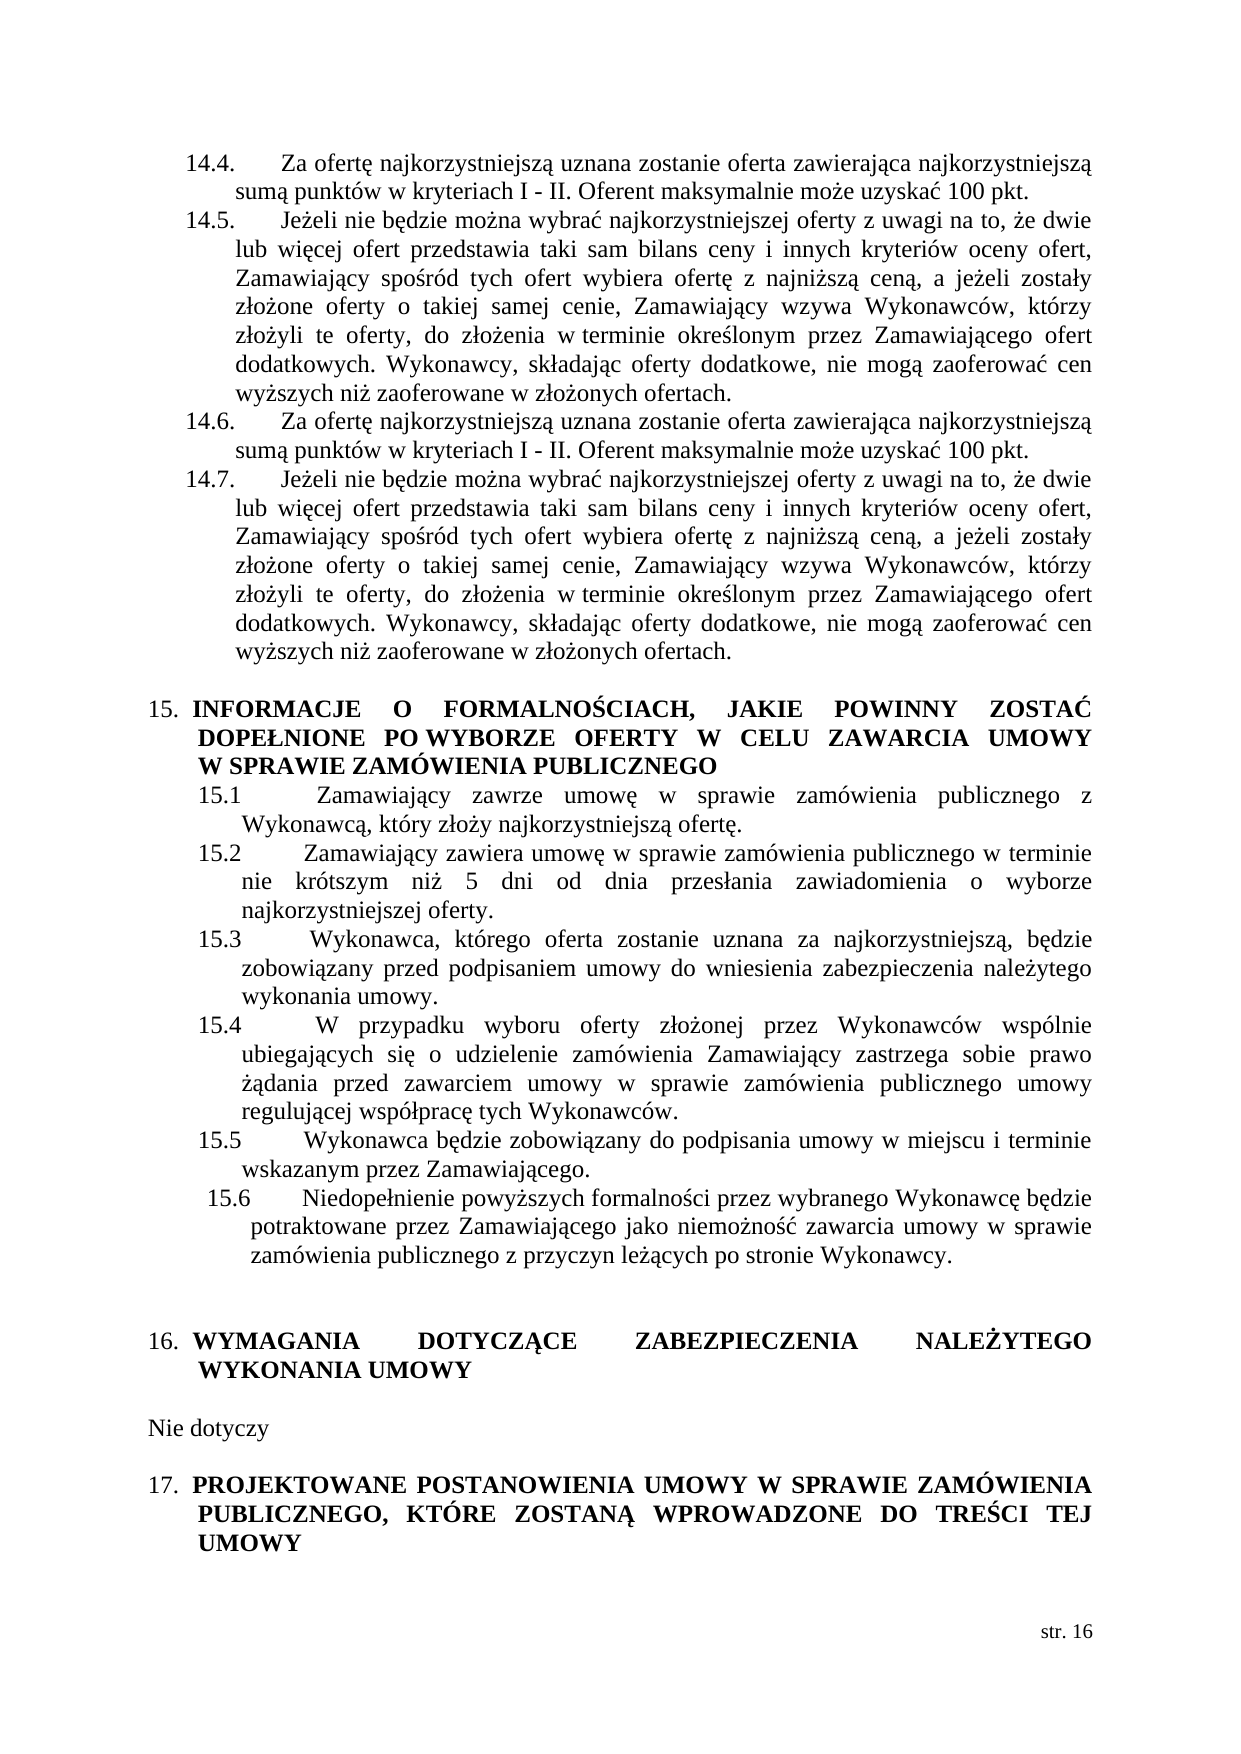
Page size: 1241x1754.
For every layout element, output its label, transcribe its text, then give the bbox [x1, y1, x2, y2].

list Zamawiający zawiera umowę w sprawie zamówienia publicznego w terminie nie krótszym niż 5 dni od dnia przesłania zawiadomienia o wyborze najkorzystniejszej oferty. [198, 838, 1093, 924]
text Nie dotyczy [148, 1413, 1093, 1441]
list Niedopełnienie powyższych formalności przez wybranego Wykonawcę będzie potraktowane przez Zamawiającego jako niemożność zawarcia umowy w sprawie zamówienia publicznego z przyczyn leżących po stronie Wykonawcy. [207, 1183, 1093, 1269]
list W przypadku wyboru oferty złożonej przez Wykonawców wspólnie ubiegających się o udzielenie zamówienia Zamawiający zastrzega sobie prawo żądania przed zawarciem umowy w sprawie zamówienia publicznego umowy regulującej współpracę tych Wykonawców. [198, 1010, 1093, 1125]
list PROJEKTOWANE POSTANOWIENIA UMOWY W SPRAWIE ZAMÓWIENIA PUBLICZNEGO, KTÓRE ZOSTANĄ WPROWADZONE DO TREŚCI TEJ UMOWY [148, 1470, 1093, 1556]
list INFORMACJE O FORMALNOŚCIACH, JAKIE POWINNY ZOSTAĆ DOPEŁNIONE PO WYBORZE OFERTY W CELU ZAWARCIA UMOWY W SPRAWIE ZAMÓWIENIA PUBLICZNEGO [148, 694, 1093, 780]
list Za ofertę najkorzystniejszą uznana zostanie oferta zawierająca najkorzystniejszą sumą punktów w kryteriach I - II. Oferent maksymalnie może uzyskać 100 pkt. [185, 148, 1093, 205]
list WYMAGANIA DOTYCZĄCE ZABEZPIECZENIA NALEŻYTEGO WYKONANIA UMOWY [148, 1326, 1093, 1384]
list Jeżeli nie będzie można wybrać najkorzystniejszej oferty z uwagi na to, że dwie lub więcej ofert przedstawia taki sam bilans ceny i innych kryteriów oceny ofert, Zamawiający spośród tych ofert wybiera ofertę z najniższą ceną, a jeżeli zostały złożone oferty o takiej samej cenie, Zamawiający wzywa Wykonawców, którzy złożyli te oferty, do złożenia w terminie określonym przez Zamawiającego ofert dodatkowych. Wykonawcy, składając oferty dodatkowe, nie mogą zaoferować cen wyższych niż zaoferowane w złożonych ofertach. [185, 205, 1093, 406]
list Wykonawca będzie zobowiązany do podpisania umowy w miejscu i terminie wskazanym przez Zamawiającego. [198, 1125, 1093, 1183]
list Wykonawca, którego oferta zostanie uznana za najkorzystniejszą, będzie zobowiązany przed podpisaniem umowy do wniesienia zabezpieczenia należytego wykonania umowy. [198, 924, 1093, 1010]
list Zamawiający zawrze umowę w sprawie zamówienia publicznego z Wykonawcą, który złoży najkorzystniejszą ofertę. [198, 780, 1093, 838]
list Jeżeli nie będzie można wybrać najkorzystniejszej oferty z uwagi na to, że dwie lub więcej ofert przedstawia taki sam bilans ceny i innych kryteriów oceny ofert, Zamawiający spośród tych ofert wybiera ofertę z najniższą ceną, a jeżeli zostały złożone oferty o takiej samej cenie, Zamawiający wzywa Wykonawców, którzy złożyli te oferty, do złożenia w terminie określonym przez Zamawiającego ofert dodatkowych. Wykonawcy, składając oferty dodatkowe, nie mogą zaoferować cen wyższych niż zaoferowane w złożonych ofertach. [185, 464, 1093, 665]
list Za ofertę najkorzystniejszą uznana zostanie oferta zawierająca najkorzystniejszą sumą punktów w kryteriach I - II. Oferent maksymalnie może uzyskać 100 pkt. [185, 406, 1093, 464]
